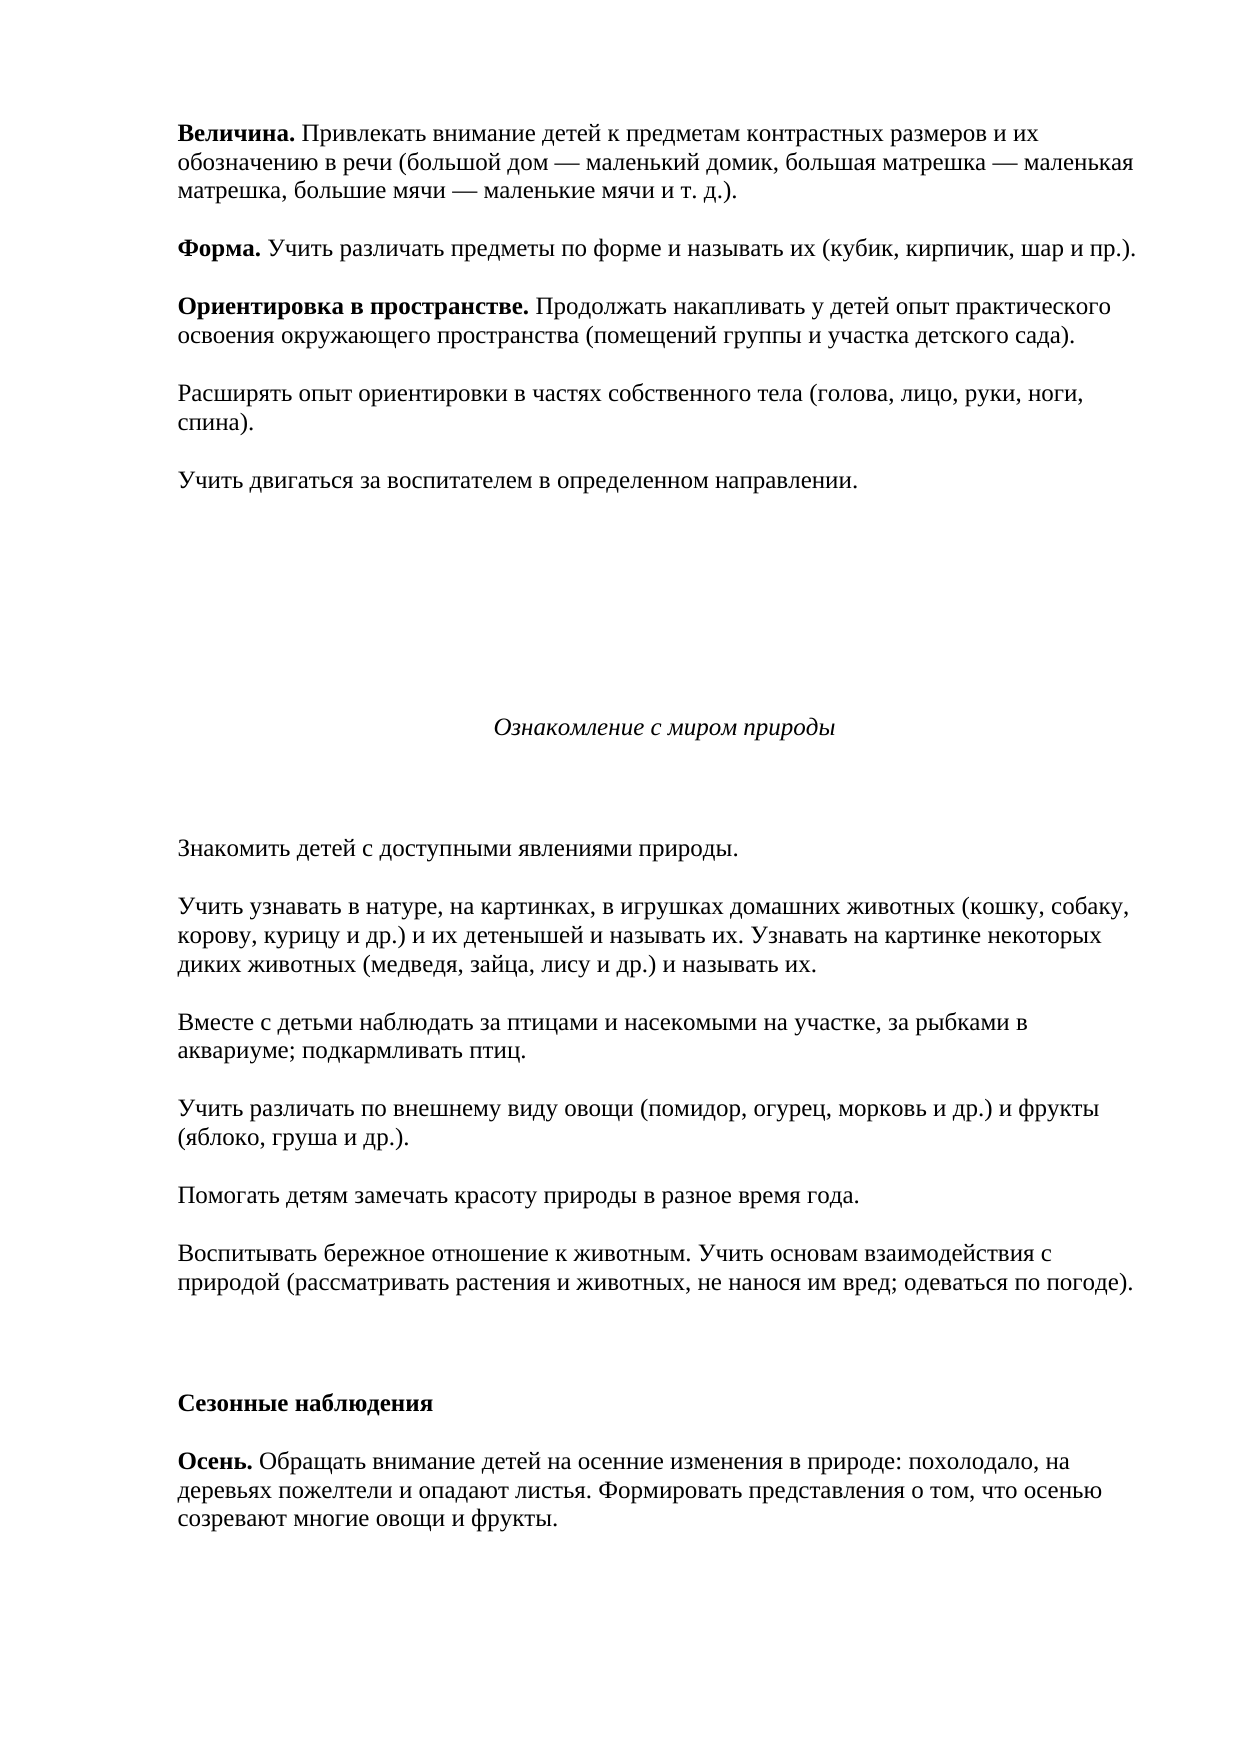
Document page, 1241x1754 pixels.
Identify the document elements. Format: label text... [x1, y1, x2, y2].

text Вместе с детьми наблюдать за птицами и насекомыми на участке, за рыбками в аквариуме; подкармливать птиц. [177, 1007, 1152, 1064]
text Ознакомление с миром природы [177, 712, 1152, 741]
text Осень. Обращать внимание детей на осенние изменения в природе: похолодало, на деревьях пожелтели и опадают листья. Формировать представления о том, что осенью созревают многие овощи и фрукты. [177, 1446, 1152, 1532]
text Учить узнавать в натуре, на картинках, в игрушках домашних животных (кошку, собаку, корову, курицу и др.) и их детенышей и называть их. Узнавать на картинке некоторых диких животных (медведя, зайца, лису и др.) и называть их. [177, 891, 1152, 978]
text Расширять опыт ориентировки в частях собственного тела (голова, лицо, руки, ноги, спина). [177, 378, 1152, 436]
text Учить двигаться за воспитателем в определенном направлении. [177, 465, 1152, 493]
text Ориентировка в пространстве. Продолжать накапливать у детей опыт практического освоения окружающего пространства (помещений группы и участка детского сада). [177, 291, 1152, 349]
text Величина. Привлекать внимание детей к предметам контрастных размеров и их обозначению в речи (большой дом — маленький домик, большая матрешка — маленькая матрешка, большие мячи — маленькие мячи и т. д.). [177, 118, 1152, 204]
text Помогать детям замечать красоту природы в разное время года. [177, 1180, 1152, 1209]
text Знакомить детей с доступными явлениями природы. [177, 833, 1152, 862]
text Учить различать по внешнему виду овощи (помидор, огурец, морковь и др.) и фрукты (яблоко, груша и др.). [177, 1093, 1152, 1151]
text Сезонные наблюдения [177, 1388, 1152, 1417]
text Форма. Учить различать предметы по форме и называть их (кубик, кирпичик, шар и пр.). [177, 233, 1152, 262]
text Воспитывать бережное отношение к животным. Учить основам взаимодействия с природой (рассматривать растения и животных, не нанося им вред; одеваться по погоде). [177, 1238, 1152, 1296]
